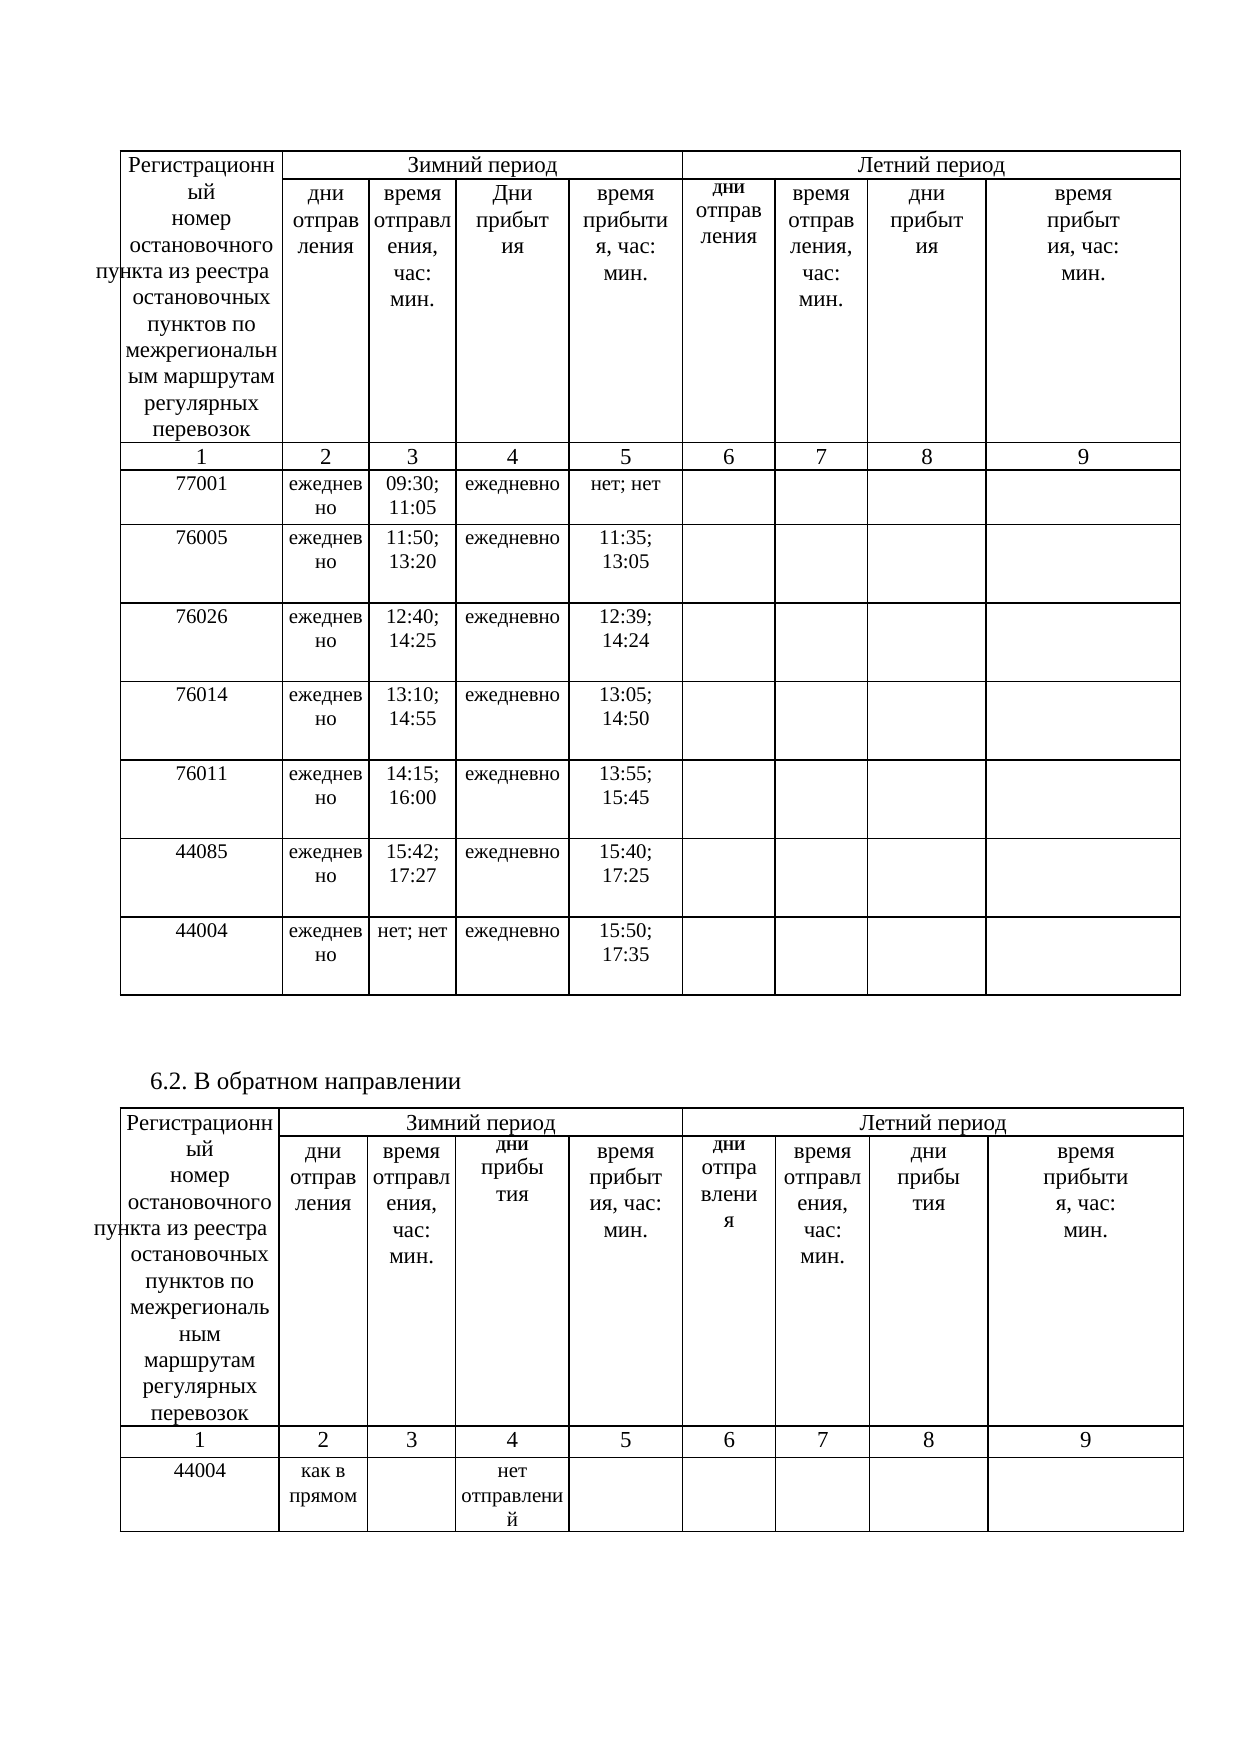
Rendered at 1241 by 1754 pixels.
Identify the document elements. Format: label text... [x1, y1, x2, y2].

table_cell 6 [683, 1427, 775, 1457]
table_cell 12:40; 14:25 [370, 604, 455, 681]
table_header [121, 1109, 278, 1425]
table_cell [776, 525, 867, 602]
table_cell ежедневно [283, 525, 368, 602]
table_cell [868, 525, 985, 602]
table_cell [683, 761, 774, 837]
table_cell ежедневно [457, 839, 568, 916]
table_cell [776, 761, 867, 837]
table_cell 8 [870, 1427, 987, 1457]
table_cell дни отправ ления [283, 180, 368, 441]
table_cell время отправл ения, час: мин. [776, 1137, 869, 1425]
table_cell время прибыт ия, час: мин. [987, 180, 1180, 441]
table_cell 9 [987, 443, 1180, 469]
table_cell нет; нет [570, 471, 682, 524]
table_cell 6 [683, 443, 774, 469]
table_cell [683, 471, 774, 524]
table_cell [868, 471, 985, 524]
table_cell 3 [370, 443, 455, 469]
table_cell [868, 761, 985, 837]
table_cell [570, 1458, 682, 1531]
table_cell ежедневно [283, 682, 368, 759]
table_cell [683, 604, 774, 681]
table_cell 13:10; 14:55 [370, 682, 455, 759]
table_cell ежедневно [457, 604, 568, 681]
table_cell [776, 682, 867, 759]
table_cell 12:39; 14:24 [570, 604, 682, 681]
table_cell нет отправлений [456, 1458, 568, 1531]
table_cell 77001 [121, 471, 282, 524]
table_cell [989, 1458, 1183, 1531]
table_cell 5 [570, 443, 682, 469]
table_cell ежедневно [283, 471, 368, 524]
table_cell [683, 839, 774, 916]
table_cell [683, 525, 774, 602]
table_cell 5 [570, 1427, 682, 1457]
table_cell ежедневно [283, 918, 368, 994]
table_cell [683, 682, 774, 759]
table_cell [870, 1458, 987, 1531]
table_cell ежедневно [457, 471, 568, 524]
table_cell ДНИ отпра влени я [683, 1137, 775, 1425]
table_cell [776, 604, 867, 681]
table_cell время прибыти я, час: мин. [989, 1137, 1183, 1425]
table_header Зимний период [280, 1109, 682, 1135]
table_cell [776, 1458, 869, 1531]
table_cell 11:50; 13:20 [370, 525, 455, 602]
table_cell ежедневно [457, 682, 568, 759]
table_cell [868, 839, 985, 916]
table_cell 44004 [121, 1458, 278, 1531]
table_cell ДНИ прибы тия [456, 1137, 568, 1425]
table_cell [987, 839, 1180, 916]
table_cell 13:05; 14:50 [570, 682, 682, 759]
table_cell [683, 918, 774, 994]
table_cell 14:15; 16:00 [370, 761, 455, 837]
table_cell 44085 [121, 839, 282, 916]
table_cell 76014 [121, 682, 282, 759]
table_cell 2 [283, 443, 368, 469]
table_header Регистрационный номер остановочного пункта из реестра остановочных пунктов по межрегиональным маршрутам регулярных перевозок [121, 152, 282, 441]
table_cell [868, 682, 985, 759]
table_cell 7 [776, 1427, 869, 1457]
text 6.2. В обратном направлении [150, 1066, 1090, 1095]
table_cell [987, 918, 1180, 994]
table_cell 76026 [121, 604, 282, 681]
table_cell 15:40; 17:25 [570, 839, 682, 916]
table_header Летний период [683, 152, 1180, 178]
table_cell [776, 471, 867, 524]
table_cell как в прямом [280, 1458, 367, 1531]
table_cell [368, 1458, 455, 1531]
table_cell 2 [280, 1427, 367, 1457]
table_cell 76005 [121, 525, 282, 602]
table_cell дни отправ ления [280, 1137, 367, 1425]
table_cell [987, 604, 1180, 681]
table_cell [868, 918, 985, 994]
table_cell ежедневно [457, 525, 568, 602]
table_cell 4 [456, 1427, 568, 1457]
table_cell ежедневно [283, 839, 368, 916]
table_cell [683, 1458, 775, 1531]
table_cell ежедневно [283, 604, 368, 681]
table_cell 11:35; 13:05 [570, 525, 682, 602]
table_cell 09:30; 11:05 [370, 471, 455, 524]
table_cell 4 [457, 443, 568, 469]
table_cell время отправл ения, час: мин. [370, 180, 455, 441]
table_cell ежедневно [457, 761, 568, 837]
table_cell 1 [121, 1427, 278, 1457]
table_cell Дни прибыт ия [457, 180, 568, 441]
table_cell 76011 [121, 761, 282, 837]
table_cell время отправ ления, час: мин. [776, 180, 867, 441]
table_cell 3 [368, 1427, 455, 1457]
table_cell 15:42; 17:27 [370, 839, 455, 916]
table_cell дни прибы тия [870, 1137, 987, 1425]
table_cell [987, 761, 1180, 837]
table_header Зимний период [283, 152, 682, 178]
table_cell 9 [989, 1427, 1183, 1457]
table_cell ежедневно [283, 761, 368, 837]
table_cell нет; нет [370, 918, 455, 994]
table_cell 13:55; 15:45 [570, 761, 682, 837]
table_header Летний период [683, 1109, 1183, 1135]
table_cell ежедневно [457, 918, 568, 994]
table_cell [987, 682, 1180, 759]
table_cell дни прибыт ия [868, 180, 985, 441]
table_cell 8 [868, 443, 985, 469]
table_cell 7 [776, 443, 867, 469]
table_cell [987, 471, 1180, 524]
table_cell 1 [121, 443, 282, 469]
table_cell [868, 604, 985, 681]
table_cell [987, 525, 1180, 602]
table_cell время прибыти я, час: мин. [570, 180, 682, 441]
table_cell [776, 918, 867, 994]
table_cell 44004 [121, 918, 282, 994]
table_cell ДНИ отправ ления [683, 180, 774, 441]
table_cell время отправл ения, час: мин. [368, 1137, 455, 1425]
table_cell [776, 839, 867, 916]
table_cell время прибыт ия, час: мин. [570, 1137, 682, 1425]
table_cell 15:50; 17:35 [570, 918, 682, 994]
